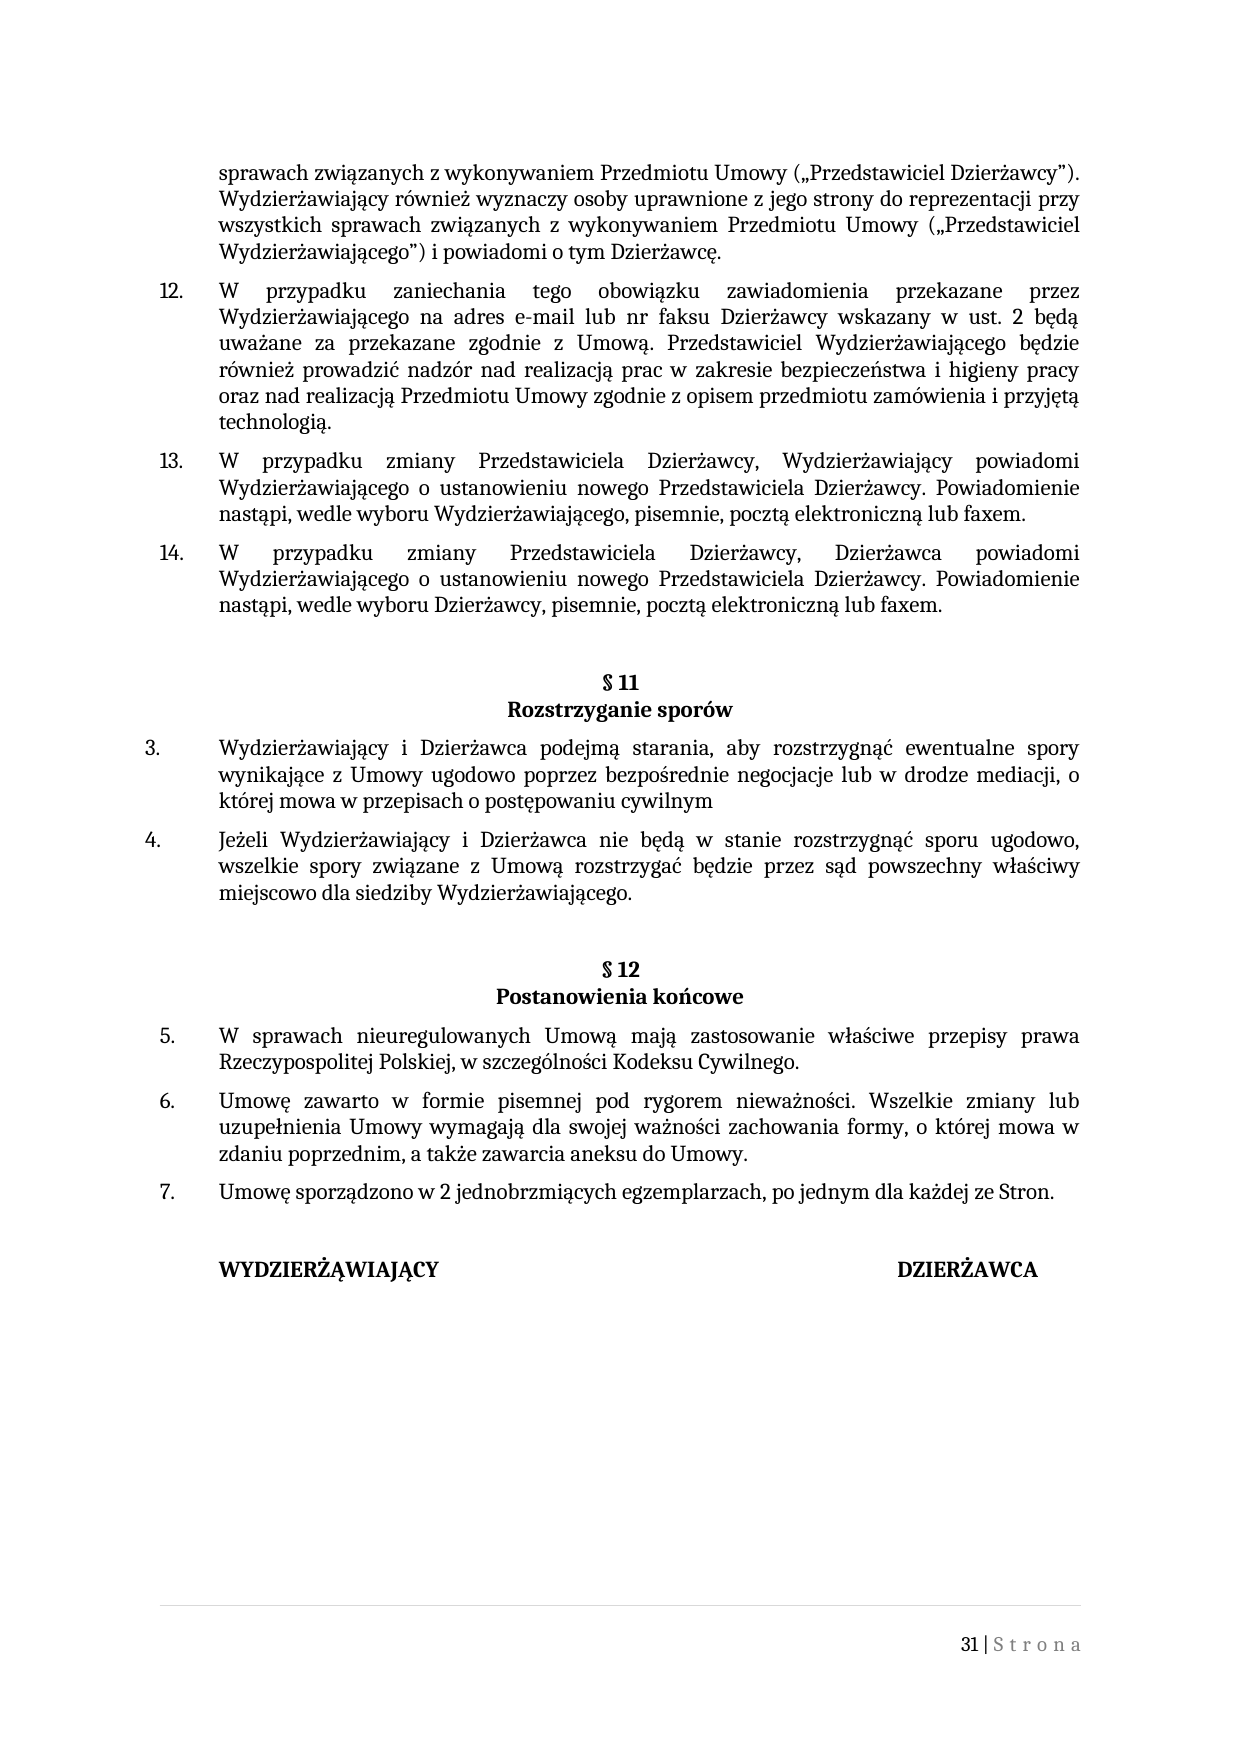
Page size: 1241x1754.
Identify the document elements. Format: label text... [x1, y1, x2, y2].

list Wydzierżawiający i Dzierżawca podejmą starania, aby rozstrzygnąć ewentualne spory wynikające z Umowy ugodowo poprzez bezpośrednie negocjacje lub w drodze mediacji, o której mowa w przepisach o postępowaniu cywilnym [145, 735, 1081, 814]
list W przypadku zmiany Przedstawiciela Dzierżawcy, Wydzierżawiający powiadomi Wydzierżawiającego o ustanowieniu nowego Przedstawiciela Dzierżawcy. Powiadomienie nastąpi, wedle wyboru Wydzierżawiającego, pisemnie, pocztą elektroniczną lub faxem. [159, 448, 1081, 527]
list Umowę zawarto w formie pisemnej pod rygorem nieważności. Wszelkie zmiany lub uzupełnienia Umowy wymagają dla swojej ważności zachowania formy, o której mowa w zdaniu poprzednim, a także zawarcia aneksu do Umowy. [159, 1088, 1081, 1167]
list W przypadku zmiany Przedstawiciela Dzierżawcy, Dzierżawca powiadomi Wydzierżawiającego o ustanowieniu nowego Przedstawiciela Dzierżawcy. Powiadomienie nastąpi, wedle wyboru Dzierżawcy, pisemnie, pocztą elektroniczną lub faxem. [159, 539, 1081, 619]
text § 11 Rozstrzyganie sporów [159, 670, 1081, 723]
text WYDZIERŻĄWIAJĄCY DZIERŻAWCA [218, 1257, 1081, 1283]
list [159, 159, 1081, 265]
list W sprawach nieuregulowanych Umową mają zastosowanie właściwe przepisy prawa Rzeczypospolitej Polskiej, w szczególności Kodeksu Cywilnego. [159, 1022, 1081, 1075]
text § 12 Postanowienia końcowe [159, 957, 1081, 1010]
list W przypadku zaniechania tego obowiązku zawiadomienia przekazane przez Wydzierżawiającego na adres e-mail lub nr faksu Dzierżawcy wskazany w ust. 2 będą uważane za przekazane zgodnie z Umową. Przedstawiciel Wydzierżawiającego będzie również prowadzić nadzór nad realizacją prac w zakresie bezpieczeństwa i higieny pracy oraz nad realizacją Przedmiotu Umowy zgodnie z opisem przedmiotu zamówienia i przyjętą technologią. [159, 277, 1081, 436]
list Jeżeli Wydzierżawiający i Dzierżawca nie będą w stanie rozstrzygnąć sporu ugodowo, wszelkie spory związane z Umową rozstrzygać będzie przez sąd powszechny właściwy miejscowo dla siedziby Wydzierżawiającego. [145, 827, 1081, 906]
list Umowę sporządzono w 2 jednobrzmiących egzemplarzach, po jednym dla każdej ze Stron. [159, 1179, 1081, 1206]
